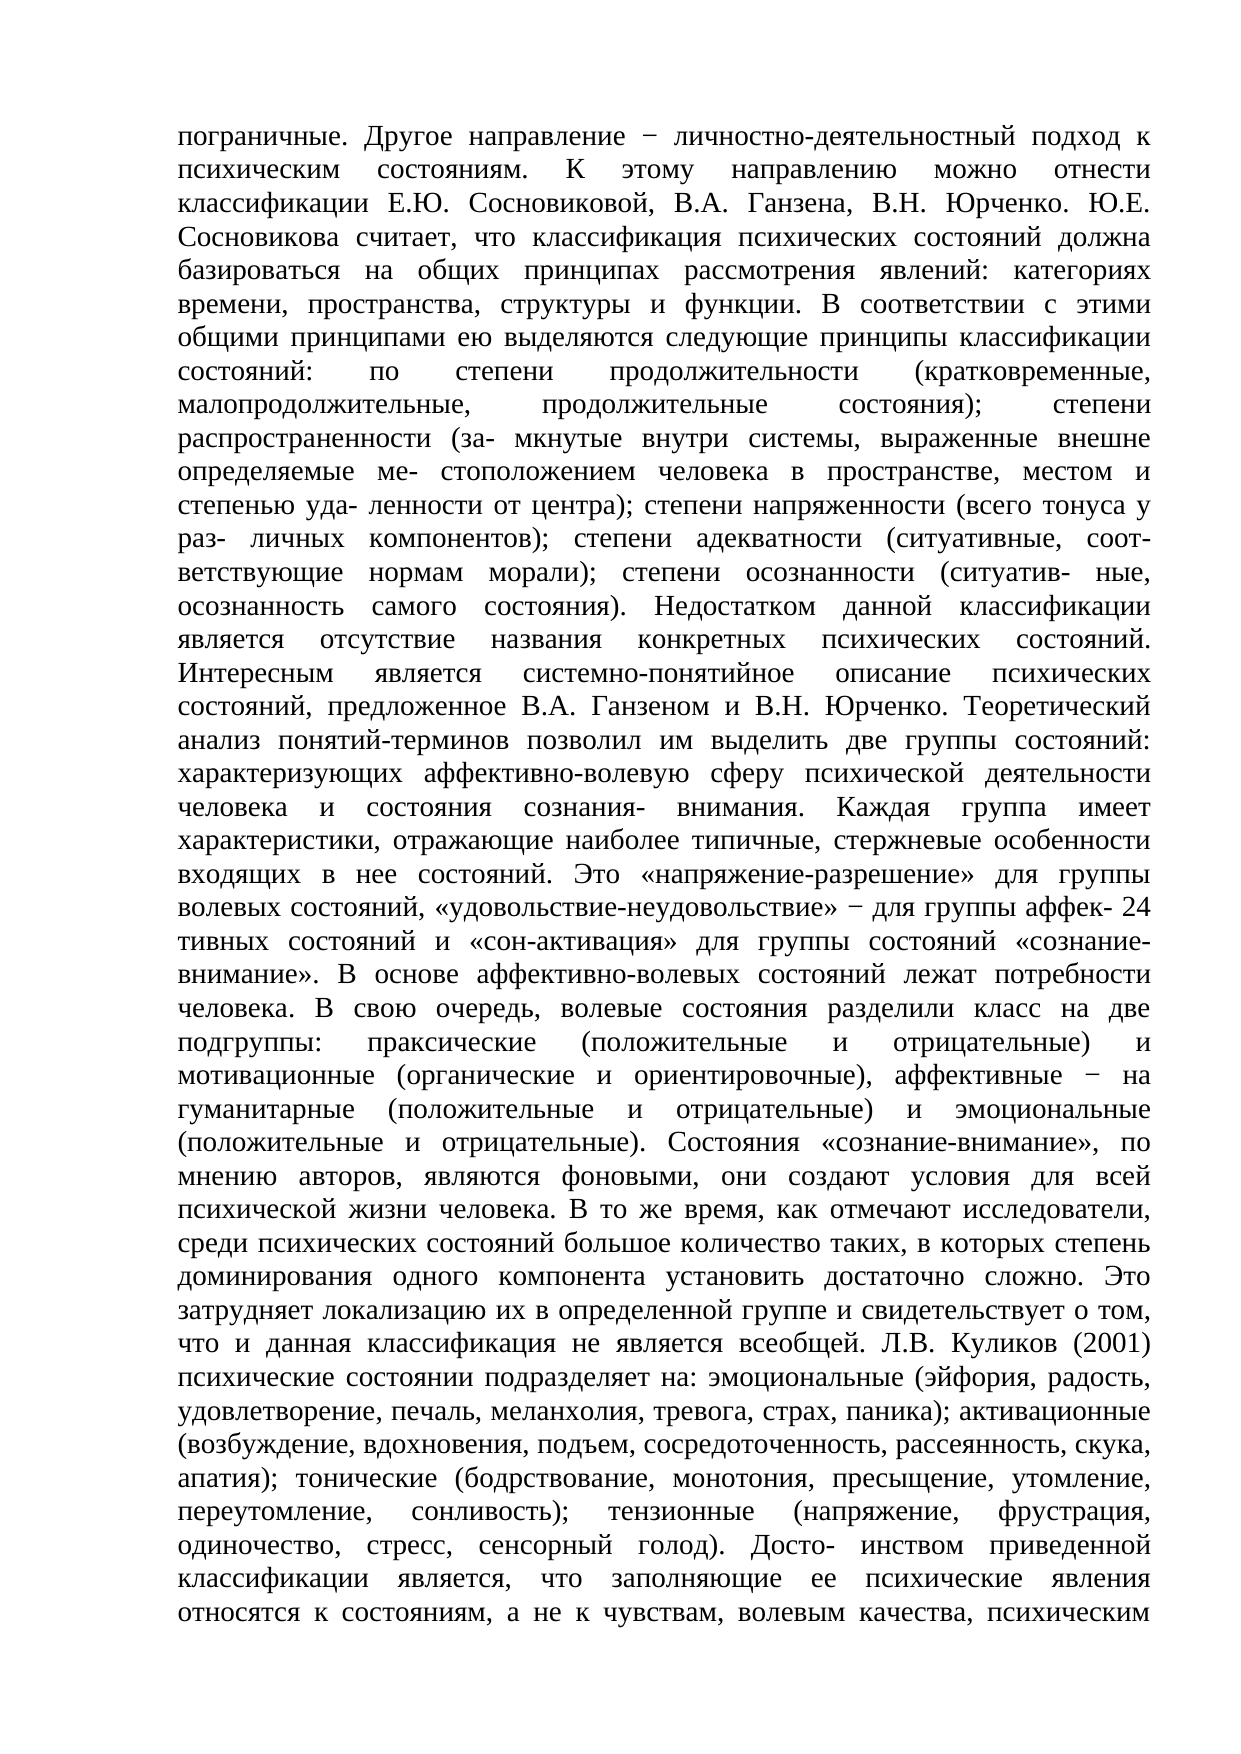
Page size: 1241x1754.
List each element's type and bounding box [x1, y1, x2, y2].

text [177, 118, 1152, 1627]
